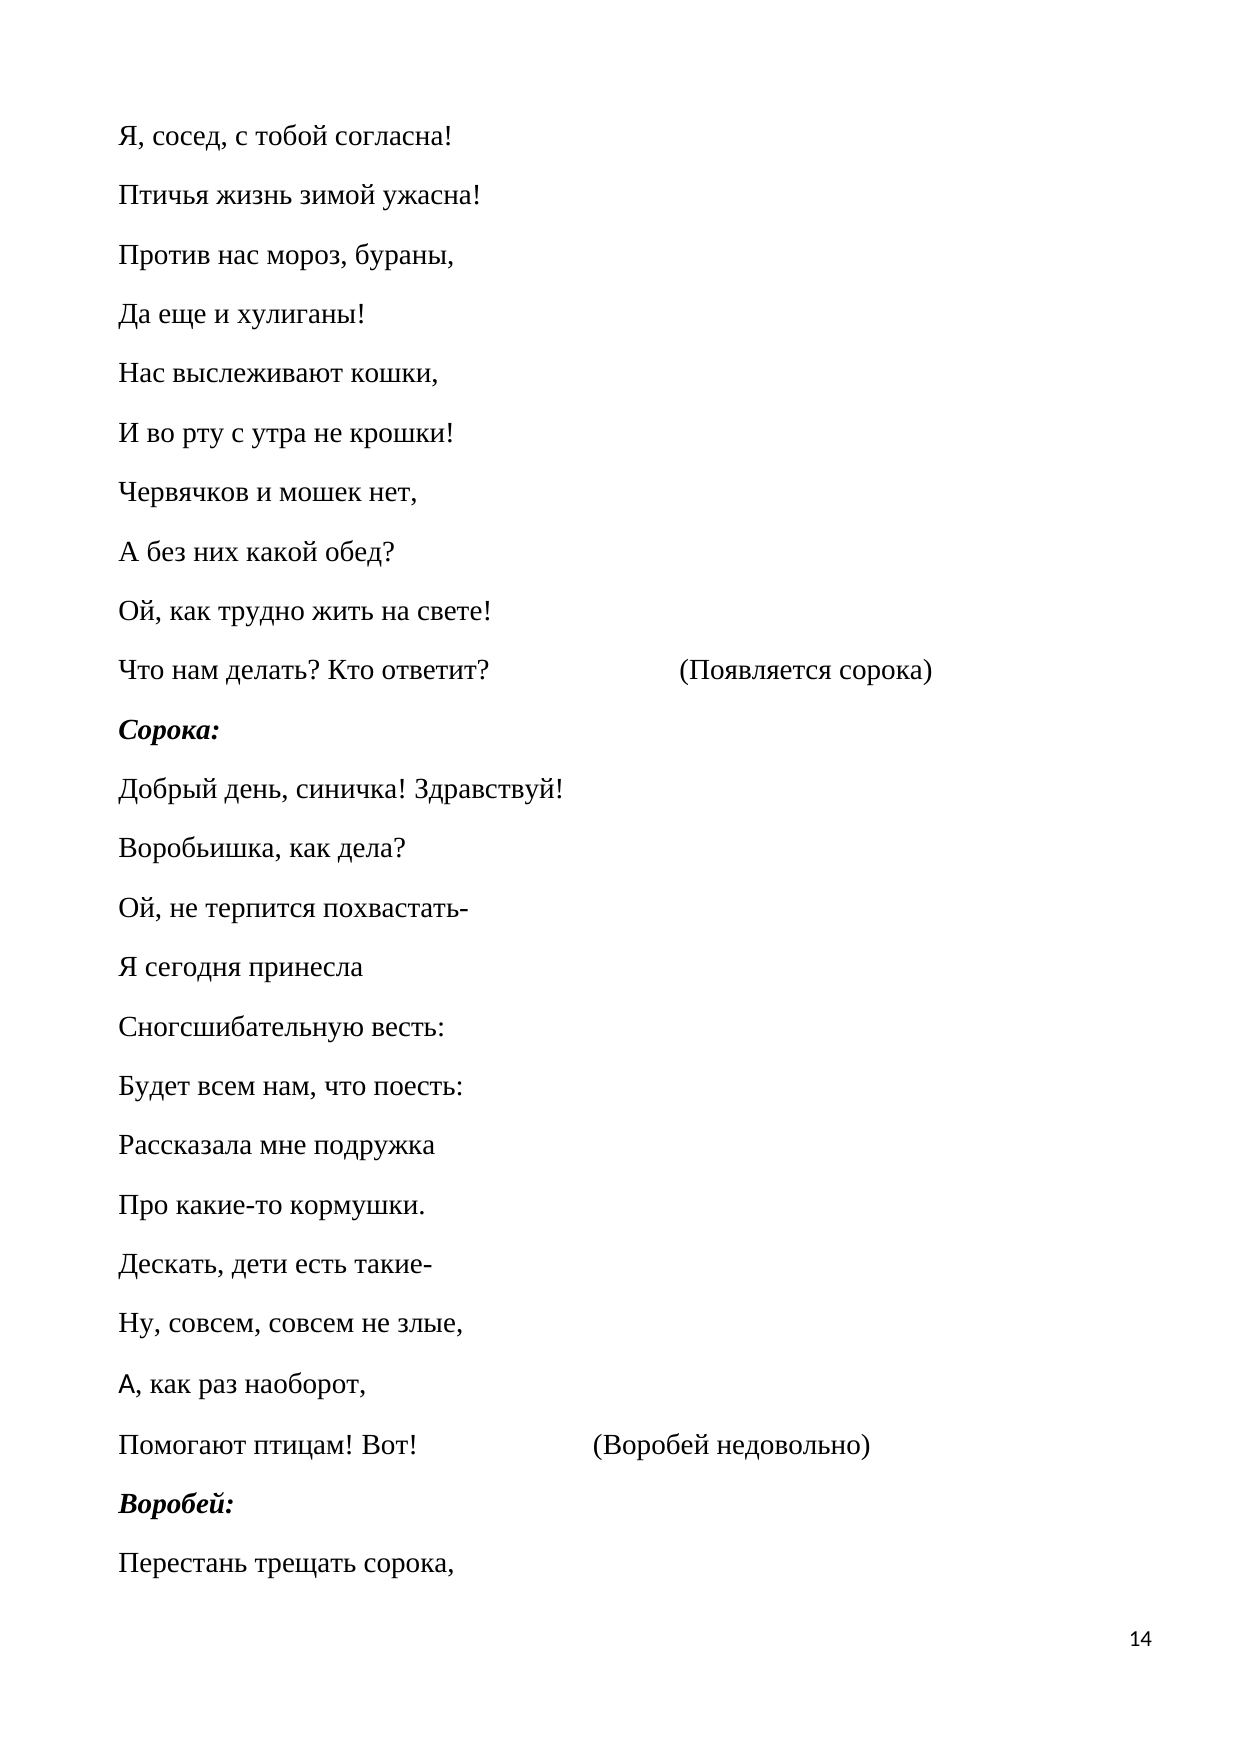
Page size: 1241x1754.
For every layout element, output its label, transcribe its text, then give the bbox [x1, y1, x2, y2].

text И во рту с утра не крошки! [118, 415, 1109, 448]
text А без них какой обед? [118, 534, 1109, 567]
text Ой, как трудно жить на свете! [118, 593, 1109, 627]
text Перестань трещать сорока, [118, 1546, 1109, 1579]
text Дескать, дети есть такие- [118, 1246, 1109, 1280]
text Я, сосед, с тобой согласна! [118, 118, 1109, 152]
text Воробей: [118, 1486, 1109, 1520]
text Рассказала мне подружка [118, 1127, 1109, 1161]
text Да еще и хулиганы! [118, 296, 1109, 330]
text Я сегодня принесла [118, 949, 1109, 983]
text Добрый день, синичка! Здравствуй! [118, 771, 1109, 805]
text Ой, не терпится похвастать- [118, 890, 1109, 923]
text Помогают птицам! Вот! (Воробей недовольно) [118, 1427, 1109, 1460]
text Что нам делать? Кто ответит? (Появляется сорока) [118, 652, 1109, 686]
text Птичья жизнь зимой ужасна! [118, 177, 1109, 211]
text Сногсшибательную весть: [118, 1009, 1109, 1042]
text Нас выслеживают кошки, [118, 356, 1109, 389]
text Ну, совсем, совсем не злые, [118, 1306, 1109, 1339]
text Будет всем нам, что поесть: [118, 1068, 1109, 1102]
text Про какие-то кормушки. [118, 1187, 1109, 1220]
text Червячков и мошек нет, [118, 474, 1109, 508]
text А, как раз наоборот, [118, 1365, 1109, 1401]
text Воробьишка, как дела? [118, 831, 1109, 864]
text Сорока: [118, 712, 1109, 745]
text Против нас мороз, бураны, [118, 237, 1109, 270]
